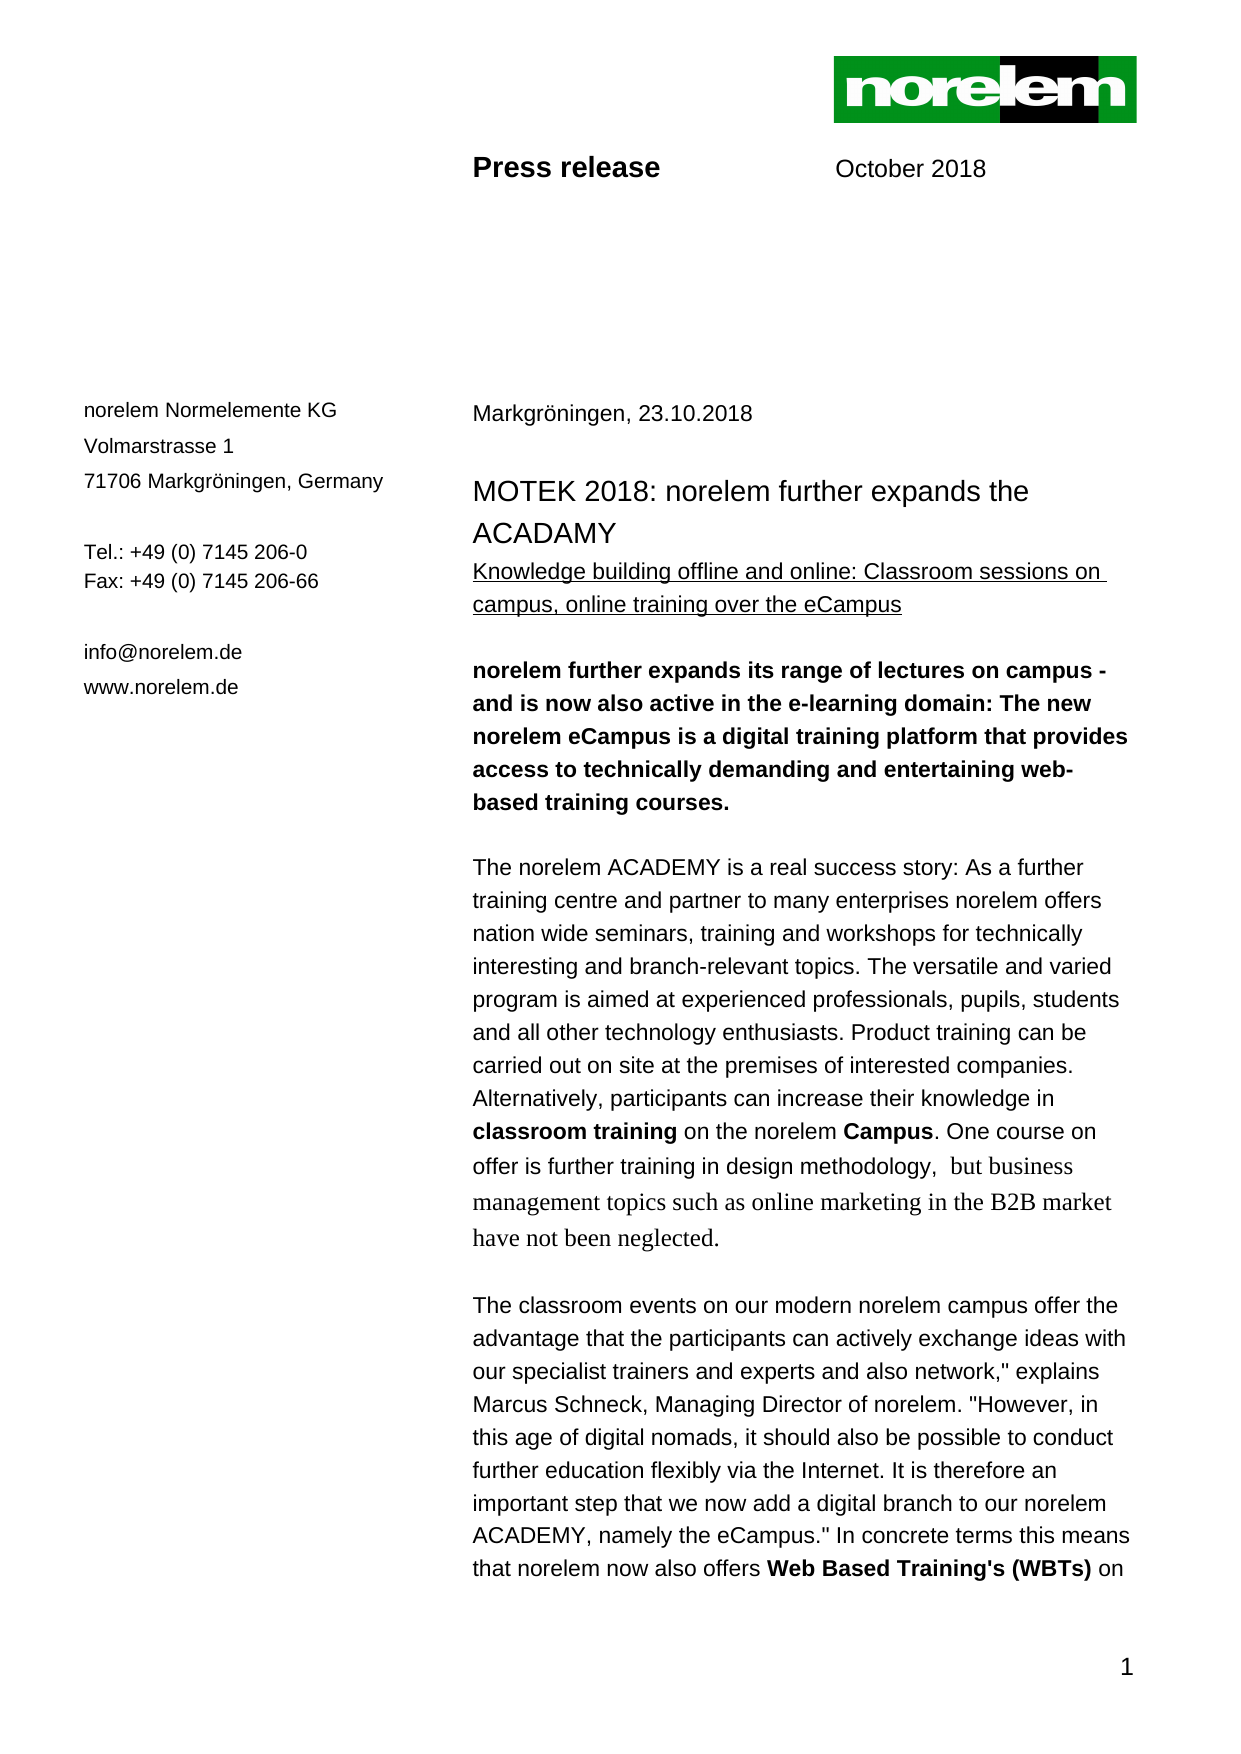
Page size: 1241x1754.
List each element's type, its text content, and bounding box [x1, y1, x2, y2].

picture [833, 56, 1137, 123]
text norelem further expands its range of lectures on campus - and is now also active in the e-learning domain: The new norelem eCampus is a digital training platform that provides access to technically demanding and entertaining web-based training courses. [472, 657, 1134, 815]
text Markgröningen, 23.10.2018 [472, 399, 1134, 426]
text MOTEK 2018: norelem further expands the ACADAMY [472, 432, 1134, 550]
text The norelem ACADEMY is a real success story: As a further training centre and partner to many enterprises norelem offers nation wide seminars, training and workshops for technically interesting and branch-relevant topics. The versatile and varied program is aimed at experienced professionals, pupils, students and all other technology enthusiasts. Product training can be carried out on site at the premises of interested companies. Alternatively, participants can increase their knowledge in classroom training on the norelem Campus. One course on offer is further training in design methodology, but business management topics such as online marketing in the B2B market have not been neglected. [472, 854, 1134, 1252]
text Knowledge building offline and online: Classroom sessions on campus, online training over the eCampus [472, 558, 1134, 617]
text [472, 1292, 1134, 1582]
